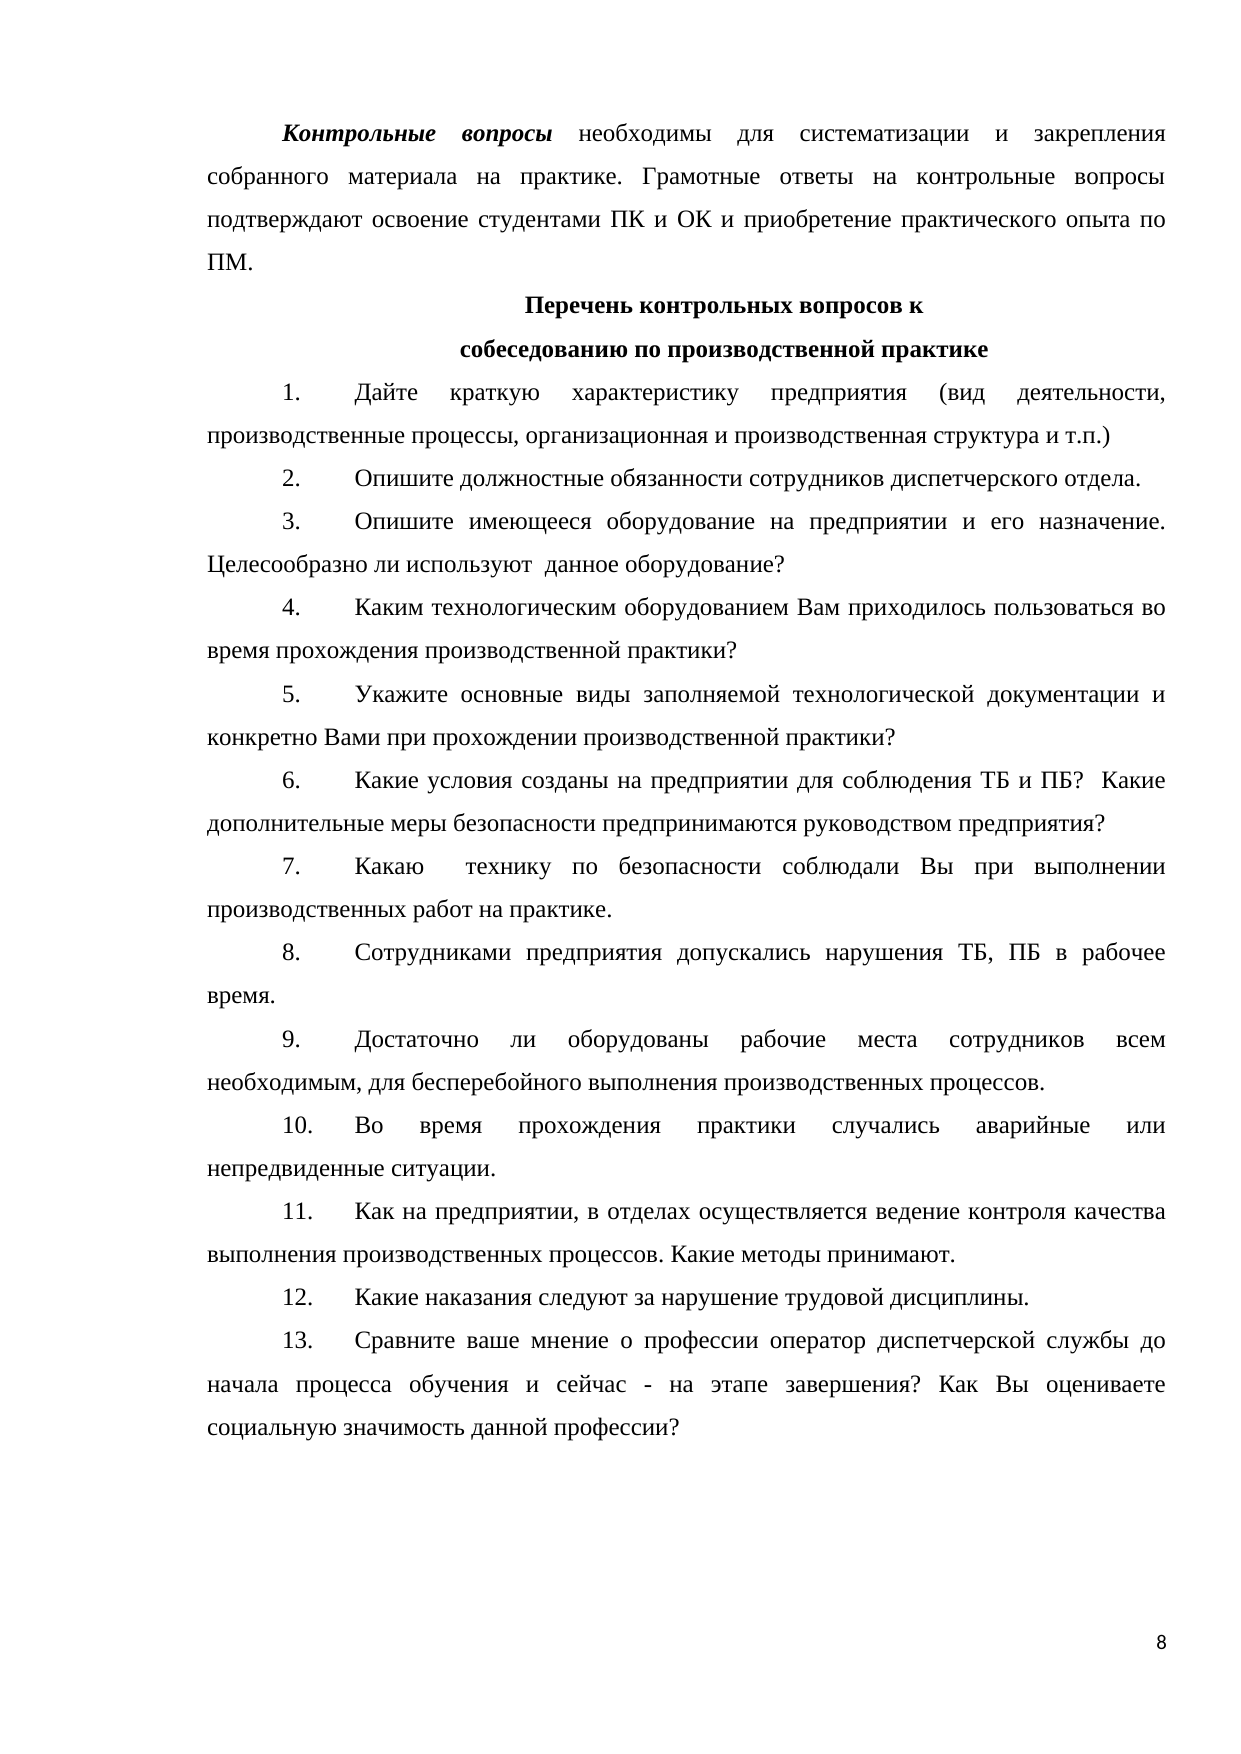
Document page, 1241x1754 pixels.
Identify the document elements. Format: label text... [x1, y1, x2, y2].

text собеседованию по производственной практике [207, 334, 1166, 362]
list Достаточно ли оборудованы рабочие места сотрудников всем необходимым, для бесперебойного выполнения производственных процессов. [207, 1024, 1166, 1096]
list Во время прохождения практики случались аварийные или непредвиденные ситуации. [207, 1110, 1166, 1182]
list Как на предприятии, в отделах осуществляется ведение контроля качества выполнения производственных процессов. Какие методы принимают. [207, 1196, 1166, 1268]
list Сравните ваше мнение о профессии оператор диспетчерской службы до начала процесса обучения и сейчас - на этапе завершения? Как Вы оцениваете социальную значимость данной профессии? [207, 1326, 1166, 1441]
text Перечень контрольных вопросов к [207, 291, 1166, 319]
list Каким технологическим оборудованием Вам приходилось пользоваться во время прохождения производственной практики? [207, 592, 1166, 664]
list Какаю технику по безопасности соблюдали Вы при выполнении производственных работ на практике. [207, 851, 1166, 923]
list Какие условия созданы на предприятии для соблюдения ТБ и ПБ? Какие дополнительные меры безопасности предпринимаются руководством предприятия? [207, 765, 1166, 837]
list Укажите основные виды заполняемой технологической документации и конкретно Вами при прохождении производственной практики? [207, 679, 1166, 751]
list Дайте краткую характеристику предприятия (вид деятельности, производственные процессы, организационная и производственная структура и т.п.) [207, 377, 1166, 449]
list Сотрудниками предприятия допускались нарушения ТБ, ПБ в рабочее время. [207, 937, 1166, 1009]
list Опишите должностные обязанности сотрудников диспетчерского отдела. [207, 463, 1166, 492]
text Контрольные вопросы необходимы для систематизации и закрепления собранного материала на практике. Грамотные ответы на контрольные вопросы подтверждают освоение студентами ПК и ОК и приобретение практического опыта по ПМ. [207, 118, 1166, 276]
list Какие наказания следуют за нарушение трудовой дисциплины. [207, 1282, 1166, 1311]
list Опишите имеющееся оборудование на предприятии и его назначение. Целесообразно ли используют данное оборудование? [207, 506, 1166, 578]
